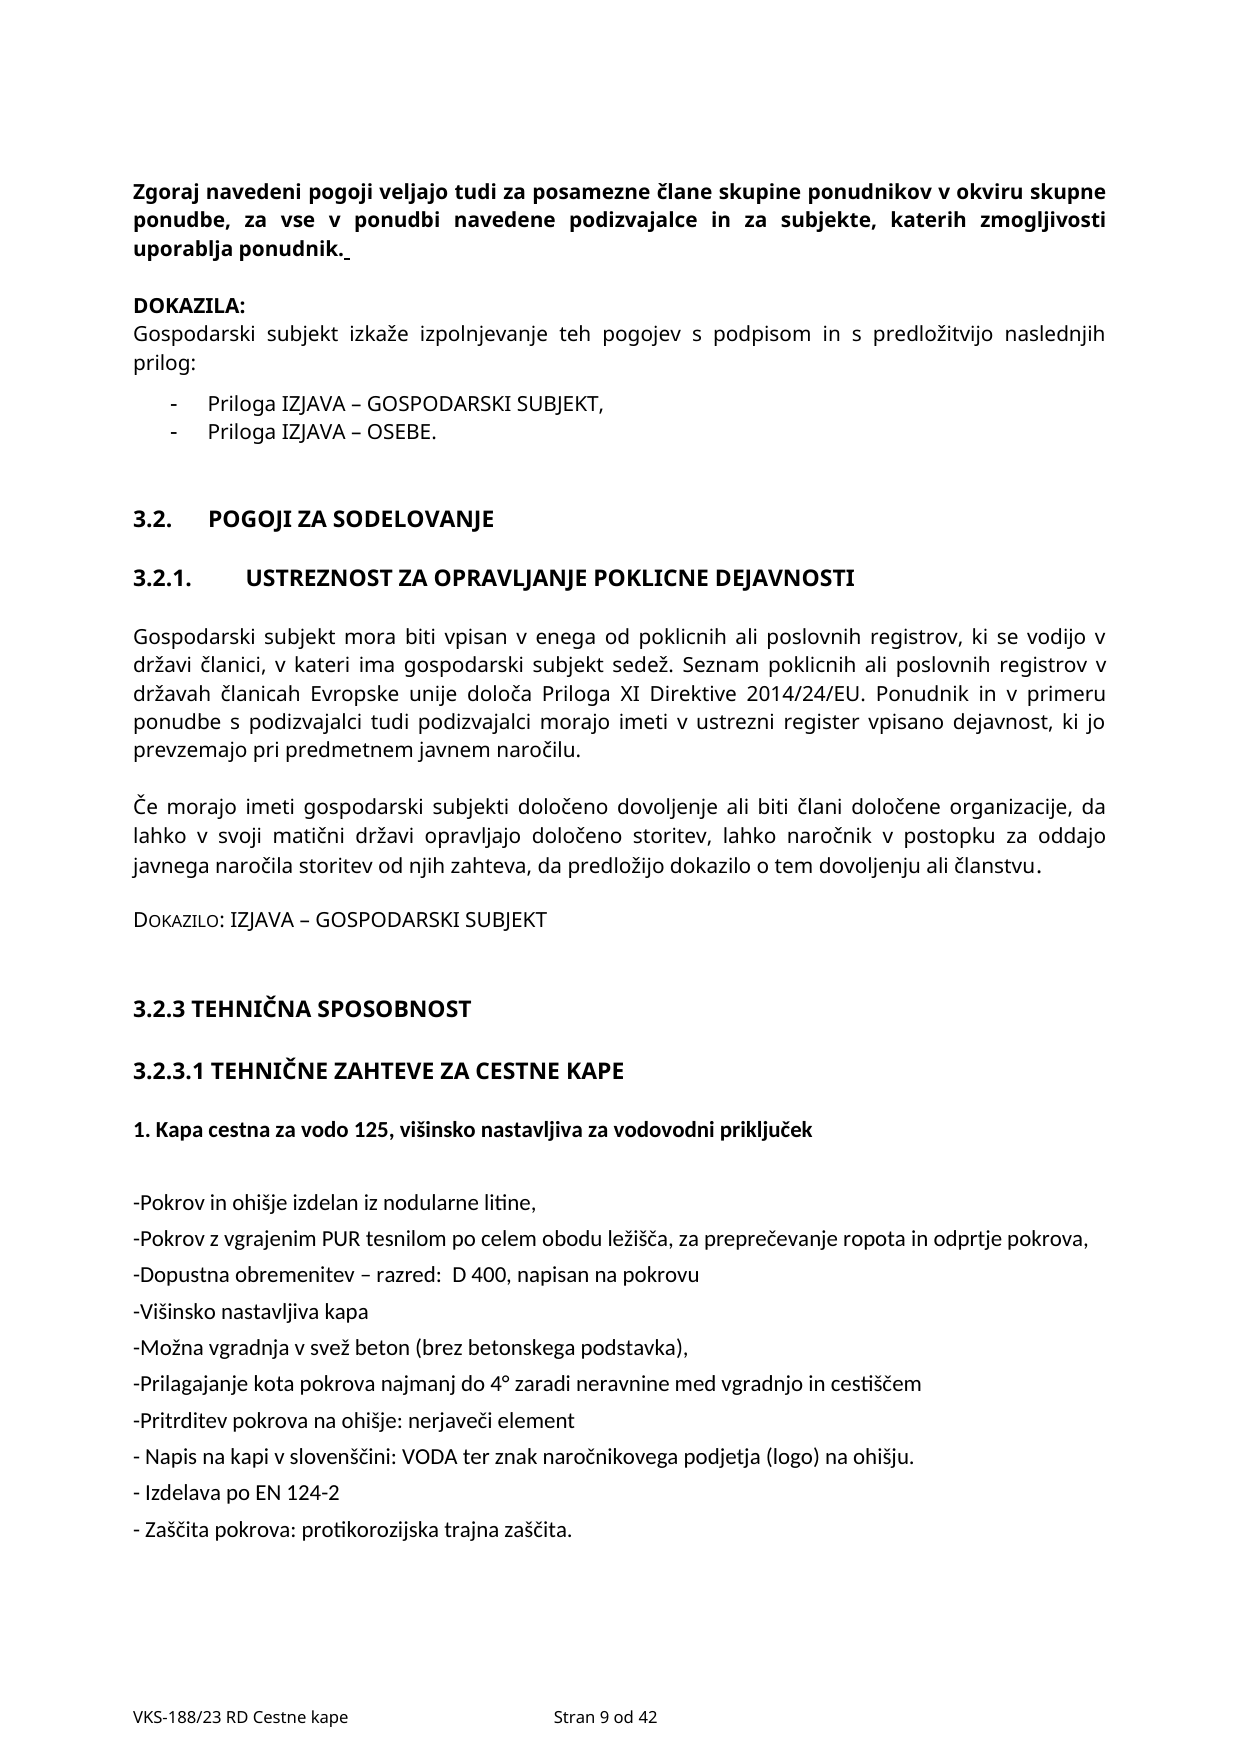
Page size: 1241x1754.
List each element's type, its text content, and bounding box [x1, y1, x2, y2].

text -Pritrditev pokrova na ohišje: nerjaveči element [133, 1406, 1107, 1434]
text -Dopustna obremenitev – razred: D 400, napisan na pokrovu [133, 1260, 1107, 1288]
text -Prilagajanje kota pokrova najmanj do 4° zaradi neravnine med vgradnjo in cestiščem [133, 1369, 1107, 1397]
text -Pokrov z vgrajenim PUR tesnilom po celem obodu ležišča, za preprečevanje ropota in odprtje pokrova, [133, 1224, 1107, 1252]
text -Pokrov in ohišje izdelan iz nodularne litine, [133, 1188, 1107, 1216]
text Če morajo imeti gospodarski subjekti določeno dovoljenje ali biti člani določene organizacije, da lahko v svoji matični državi opravljajo določeno storitev, lahko naročnik v postopku za oddajo javnega naročila storitev od njih zahteva, da predložijo dokazilo o tem dovoljenju ali članstvu. [133, 792, 1107, 881]
list Priloga IZJAVA – OSEBE. [170, 417, 1107, 446]
list Pogoji za sodelovanje [133, 502, 1107, 534]
text Gospodarski subjekt izkaže izpolnjevanje teh pogojev s podpisom in s predložitvijo naslednjih prilog: [133, 319, 1107, 376]
text - Napis na kapi v slovenščini: VODA ter znak naročnikovega podjetja (logo) na ohišju. [133, 1442, 1107, 1470]
text Dokazilo: IZJAVA – GOSPODARSKI SUBJEKT [133, 905, 1107, 933]
text 1. Kapa cestna za vodo 125, višinsko nastavljiva za vodovodni priključek [133, 1115, 1107, 1143]
text -Možna vgradnja v svež beton (brez betonskega podstavka), [133, 1333, 1107, 1361]
text - Zaščita pokrova: protikorozijska trajna zaščita. [133, 1515, 1107, 1543]
text -Višinsko nastavljiva kapa [133, 1297, 1107, 1325]
text Gospodarski subjekt mora biti vpisan v enega od poklicnih ali poslovnih registrov, ki se vodijo v državi članici, v kateri ima gospodarski subjekt sedež. Seznam poklicnih ali poslovnih registrov v državah članicah Evropske unije določa Priloga XI Direktive 2014/24/EU. Ponudnik in v primeru ponudbe s podizvajalci tudi podizvajalci morajo imeti v ustrezni register vpisano dejavnost, ki jo prevzemajo pri predmetnem javnem naročilu. [133, 622, 1107, 764]
text Zgoraj navedeni pogoji veljajo tudi za posamezne člane skupine ponudnikov v okviru skupne ponudbe, za vse v ponudbi navedene podizvajalce in za subjekte, katerih zmogljivosti uporablja ponudnik. [133, 177, 1107, 262]
list Ustreznost za opravljanje poklicne dejavnosti [133, 562, 1107, 593]
text - Izdelava po EN 124-2 [133, 1478, 1107, 1507]
text 3.2.3 TEHNIČNA SPOSOBNOST [133, 993, 1107, 1024]
text DOKAZILA: [133, 291, 1107, 319]
text 3.2.3.1 TEHNIČNE ZAHTEVE ZA CESTNE KAPE [133, 1055, 1107, 1087]
list Priloga IZJAVA – GOSPODARSKI SUBJEKT, [170, 389, 1107, 417]
